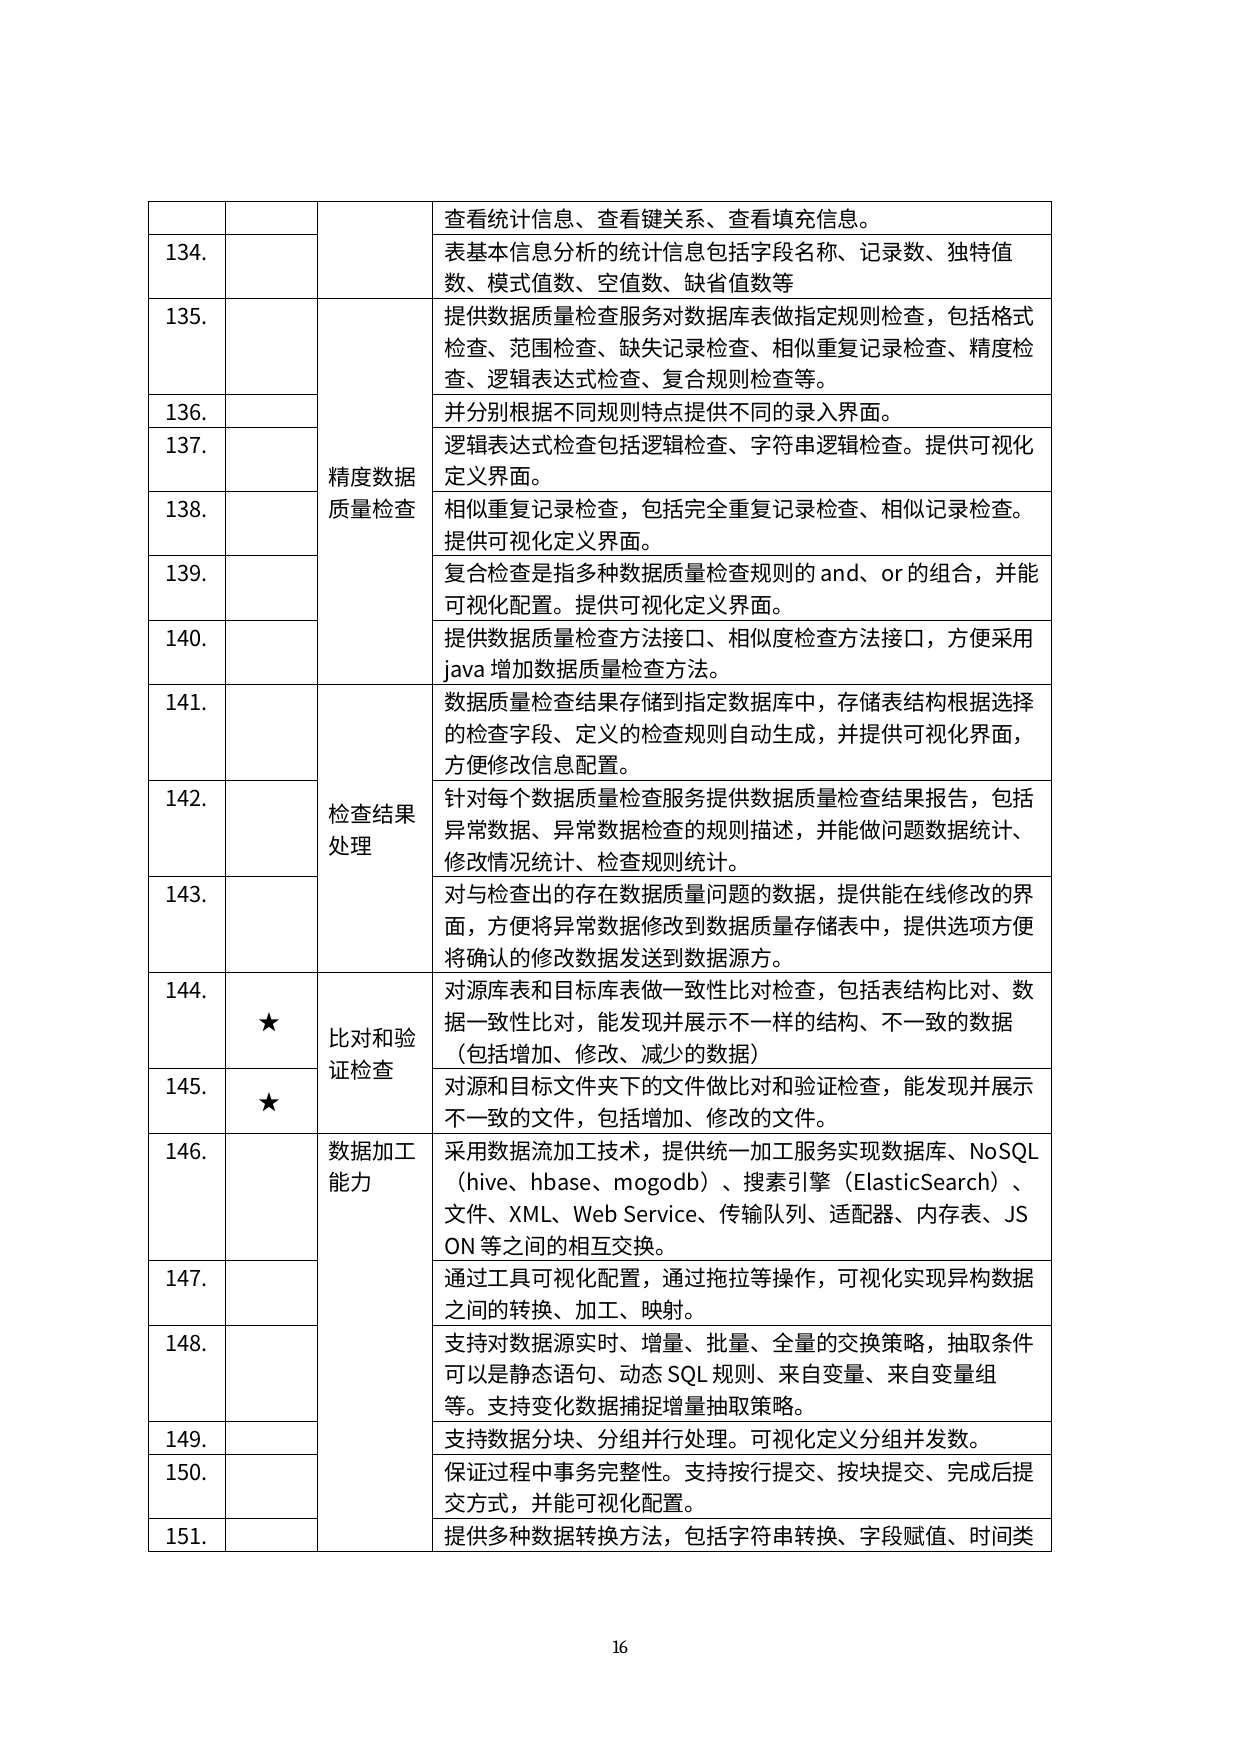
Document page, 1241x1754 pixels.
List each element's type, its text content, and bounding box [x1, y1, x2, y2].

table_cell [149, 1134, 225, 1260]
table_cell [226, 492, 317, 555]
table_cell [149, 973, 225, 1068]
table_cell 复合检查是指多种数据质量检查规则的and、or的组合，并能可视化配置。提供可视化定义界面。 [433, 556, 1051, 620]
table_cell 保证过程中事务完整性。支持按行提交、按块提交、完成后提交方式，并能可视化配置。 [433, 1455, 1051, 1518]
table_cell [149, 1519, 225, 1551]
table_cell [226, 1134, 317, 1260]
table_cell [226, 1326, 317, 1421]
table_cell [149, 202, 225, 233]
table_cell 比对和验证检查 [318, 973, 432, 1133]
table_cell 对源库表和目标库表做一致性比对检查，包括表结构比对、数据一致性比对，能发现并展示不一样的结构、不一致的数据（包括增加、修改、减少的数据） [433, 973, 1051, 1068]
table_cell [226, 395, 317, 427]
table_cell [149, 492, 225, 555]
table_cell [149, 621, 225, 684]
table_cell [149, 1261, 225, 1325]
table_cell [226, 299, 317, 394]
table_cell [226, 781, 317, 876]
table_cell [149, 781, 225, 876]
table_cell [226, 1261, 317, 1325]
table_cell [433, 1519, 1051, 1551]
table_cell [226, 877, 317, 972]
table_cell 对与检查出的存在数据质量问题的数据，提供能在线修改的界面，方便将异常数据修改到数据质量存储表中，提供选项方便将确认的修改数据发送到数据源方。 [433, 877, 1051, 972]
table_cell [149, 1455, 225, 1518]
table_cell [226, 685, 317, 780]
table_cell [149, 395, 225, 427]
table_cell 精度数据质量检查 [318, 299, 432, 684]
table_cell 表基本信息分析的统计信息包括字段名称、记录数、独特值数、模式值数、空值数、缺省值数等 [433, 235, 1051, 298]
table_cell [433, 202, 1051, 233]
table_cell [226, 235, 317, 298]
table_cell [149, 877, 225, 972]
table_cell [226, 556, 317, 620]
table_cell 对源和目标文件夹下的文件做比对和验证检查，能发现并展示不一致的文件，包括增加、修改的文件。 [433, 1069, 1051, 1133]
table_cell 提供数据质量检查服务对数据库表做指定规则检查，包括格式检查、范围检查、缺失记录检查、相似重复记录检查、精度检查、逻辑表达式检查、复合规则检查等。 [433, 299, 1051, 394]
table_cell 检查结果处理 [318, 685, 432, 972]
table_cell 数据加工能力 [318, 1134, 432, 1551]
table_cell 支持数据分块、分组并行处理。可视化定义分组并发数。 [433, 1422, 1051, 1453]
table_cell [226, 1519, 317, 1551]
table_cell [226, 621, 317, 684]
table_cell [149, 556, 225, 620]
table_cell 数据质量检查结果存储到指定数据库中，存储表结构根据选择的检查字段、定义的检查规则自动生成，并提供可视化界面，方便修改信息配置。 [433, 685, 1051, 780]
table_cell 针对每个数据质量检查服务提供数据质量检查结果报告，包括异常数据、异常数据检查的规则描述，并能做问题数据统计、修改情况统计、检查规则统计。 [433, 781, 1051, 876]
table_cell [226, 1455, 317, 1518]
table_cell [149, 299, 225, 394]
table_cell [149, 685, 225, 780]
table_cell [149, 428, 225, 491]
table_cell [226, 1422, 317, 1453]
table_cell 相似重复记录检查，包括完全重复记录检查、相似记录检查。提供可视化定义界面。 [433, 492, 1051, 555]
table_cell [226, 202, 317, 233]
table_cell ★ [226, 973, 317, 1068]
table_cell 采用数据流加工技术，提供统一加工服务实现数据库、NoSQL（hive、hbase、mogodb）、搜素引擎（ElasticSearch）、文件、XML、Web Service、传输队列、适配器、内存表、JSON等之间的相互交换。 [433, 1134, 1051, 1260]
table_cell 并分别根据不同规则特点提供不同的录入界面。 [433, 395, 1051, 427]
table_cell 提供数据质量检查方法接口、相似度检查方法接口，方便采用java增加数据质量检查方法。 [433, 621, 1051, 684]
table_cell 逻辑表达式检查包括逻辑检查、字符串逻辑检查。提供可视化定义界面。 [433, 428, 1051, 491]
table_cell [149, 1422, 225, 1453]
table_cell [149, 1069, 225, 1133]
table_cell ★ [226, 1069, 317, 1133]
table_cell [149, 1326, 225, 1421]
table_cell 支持对数据源实时、增量、批量、全量的交换策略，抽取条件可以是静态语句、动态SQL规则、来自变量、来自变量组等。支持变化数据捕捉增量抽取策略。 [433, 1326, 1051, 1421]
table_cell [149, 235, 225, 298]
table_cell 通过工具可视化配置，通过拖拉等操作，可视化实现异构数据之间的转换、加工、映射。 [433, 1261, 1051, 1325]
table_cell [226, 428, 317, 491]
